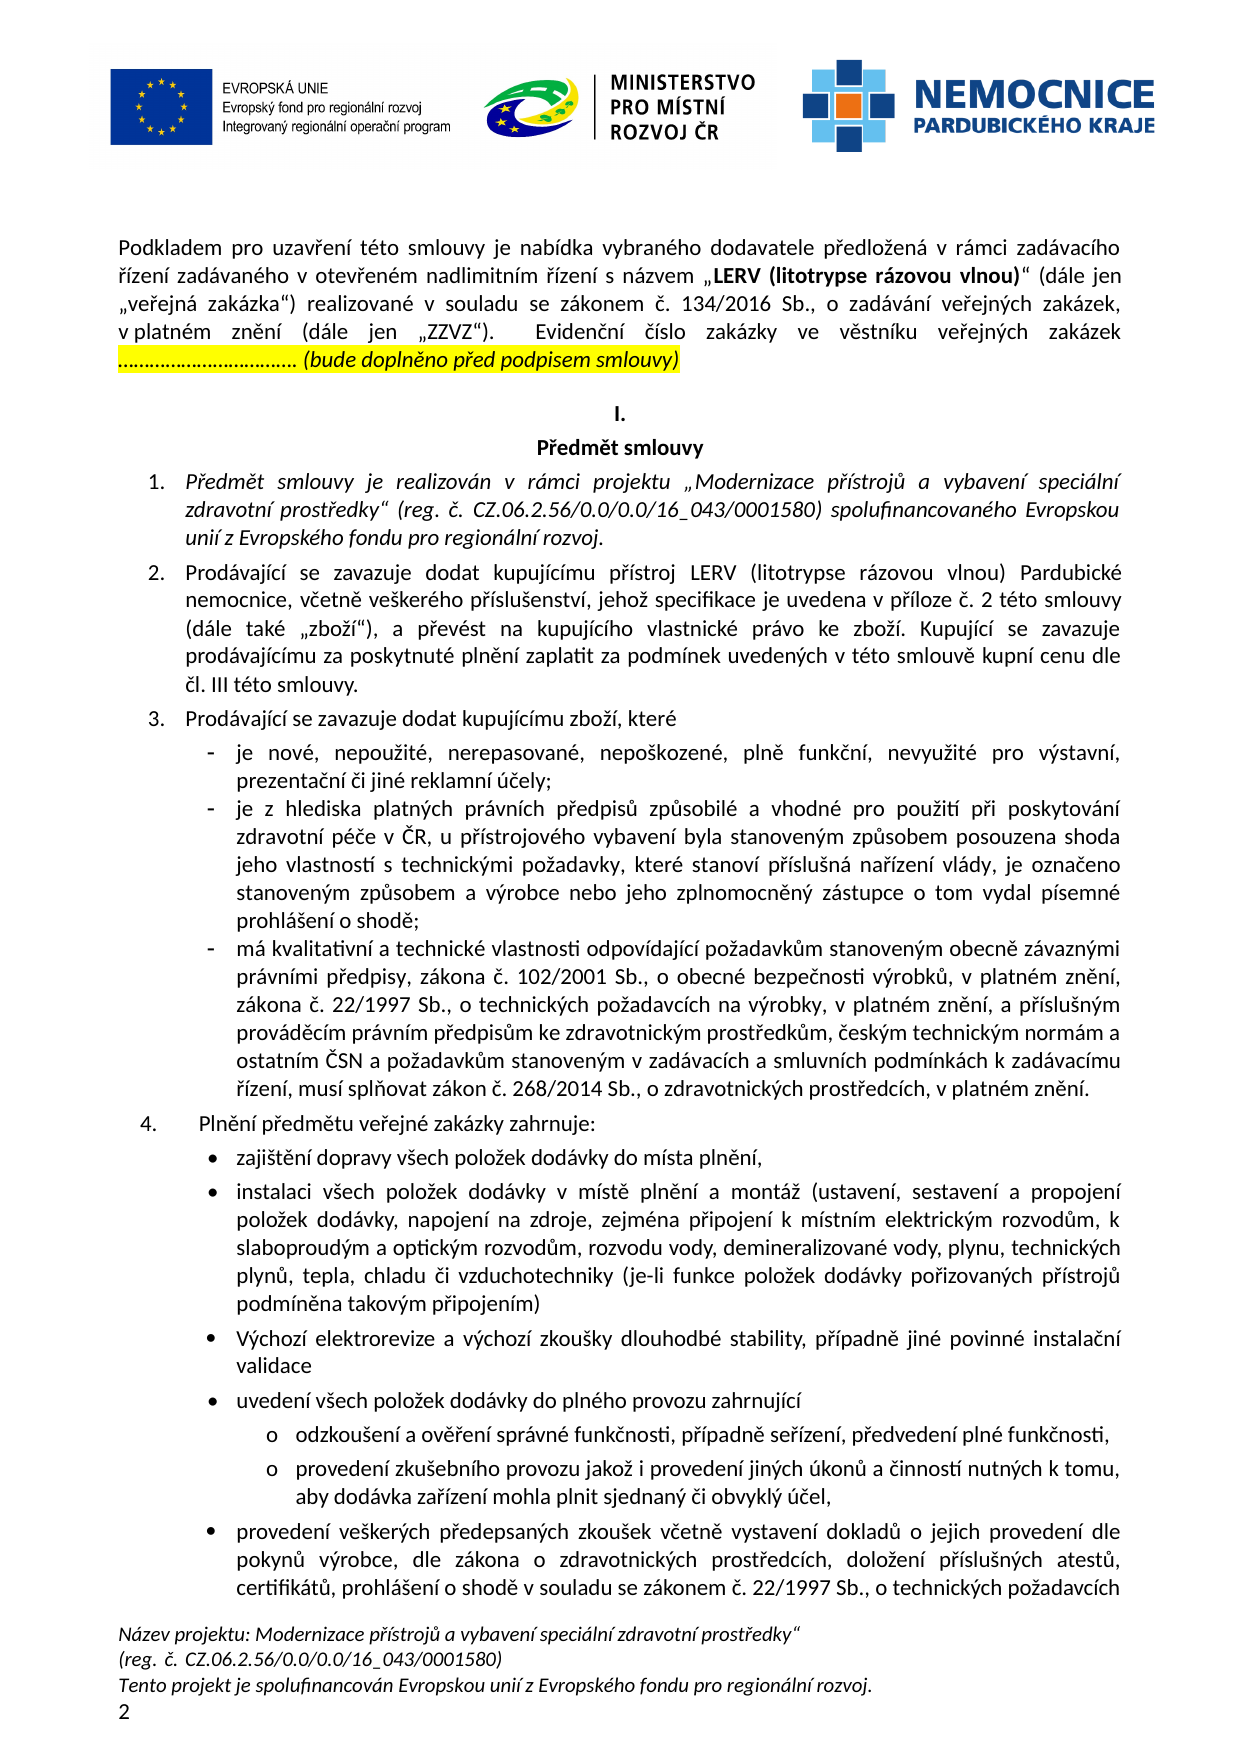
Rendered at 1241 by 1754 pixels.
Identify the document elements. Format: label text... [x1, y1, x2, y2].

text • instalaci všech položek dodávky v místě plnění a montáž (ustavení, sestavení a propojení položek dodávky, napojení na zdroje, zejména připojení k místním elektrickým rozvodům, k slaboproudým a optickým rozvodům, rozvodu vody, demineralizované vody, plynu, technických plynů, tepla, chladu či vzduchotechniky (je-li funkce položek dodávky pořizovaných přístrojů podmíněna takovým připojením) [207, 1177, 1122, 1317]
list Plnění předmětu veřejné zakázky zahrnuje: [140, 1109, 1122, 1137]
text • zajištění dopravy všech položek dodávky do místa plnění, [118, 1143, 1122, 1171]
list je nové, nepoužité, nerepasované, nepoškozené, plně funkční, nevyužité pro výstavní, prezentační či jiné reklamní účely; [207, 738, 1122, 794]
list Prodávající se zavazuje dodat kupujícímu zboží, které [148, 704, 1122, 732]
list Prodávající se zavazuje dodat kupujícímu přístroj LERV (litotrypse rázovou vlnou) Pardubické nemocnice, včetně veškerého příslušenství, jehož specifikace je uvedena v příloze č. 2 této smlouvy (dále také „zboží“), a převést na kupujícího vlastnické právo ke zboží. Kupující se zavazuje prodávajícímu za poskytnuté plnění zaplatit za podmínek uvedených v této smlouvě kupní cenu dle čl. III této smlouvy. [148, 558, 1122, 698]
text o provedení zkušebního provozu jakož i provedení jiných úkonů a činností nutných k tomu, aby dodávka zařízení mohla plnit sjednaný či obvyklý účel, [266, 1454, 1122, 1511]
list Výchozí elektrorevize a výchozí zkoušky dlouhodbé stability, případně jiné povinné instalační validace [207, 1324, 1122, 1380]
text • uvedení všech položek dodávky do plného provozu zahrnující [118, 1386, 1122, 1414]
list má kvalitativní a technické vlastnosti odpovídající požadavkům stanoveným obecně závaznými právními předpisy, zákona č. 102/2001 Sb., o obecné bezpečnosti výrobků, v platném znění, zákona č. 22/1997 Sb., o technických požadavcích na výrobky, v platném znění, a příslušným prováděcím právním předpisům ke zdravotnickým prostředkům, českým technickým normám a ostatním ČSN a požadavkům stanoveným v zadávacích a smluvních podmínkách k zadávacímu řízení, musí splňovat zákon č. 268/2014 Sb., o zdravotnických prostředcích, v platném znění. [207, 934, 1122, 1102]
list je z hlediska platných právních předpisů způsobilé a vhodné pro použití při poskytování zdravotní péče v ČR, u přístrojového vybavení byla stanoveným způsobem posouzena shoda jeho vlastností s technickými požadavky, které stanoví příslušná nařízení vlády, je označeno stanoveným způsobem a výrobce nebo jeho zplnomocněný zástupce o tom vydal písemné prohlášení o shodě; [207, 794, 1122, 934]
text Předmět smlouvy [118, 433, 1122, 461]
list Předmět smlouvy je realizován v rámci projektu „Modernizace přístrojů a vybavení speciální zdravotní prostředky“ (reg. č. CZ.06.2.56/0.0/0.0/16_043/0001580) spolufinancovaného Evropskou unií z Evropského fondu pro regionální rozvoj. [148, 467, 1122, 551]
picture [88, 43, 777, 170]
picture [801, 58, 1155, 153]
text Podkladem pro uzavření této smlouvy je nabídka vybraného dodavatele předložená v rámci zadávacího řízení zadávaného v otevřeném nadlimitním řízení s názvem „LERV (litotrypse rázovou vlnou)“ (dále jen „veřejná zakázka“) realizované v souladu se zákonem č. 134/2016 Sb., o zadávání veřejných zakázek, v platném znění (dále jen „ZZVZ“). Evidenční číslo zakázky ve věstníku veřejných zakázek ……………………………. (bude doplněno před podpisem smlouvy) [118, 233, 1122, 373]
text o odzkoušení a ověření správné funkčnosti, případně seřízení, předvedení plné funkčnosti, [118, 1420, 1122, 1448]
text I. [118, 399, 1122, 427]
